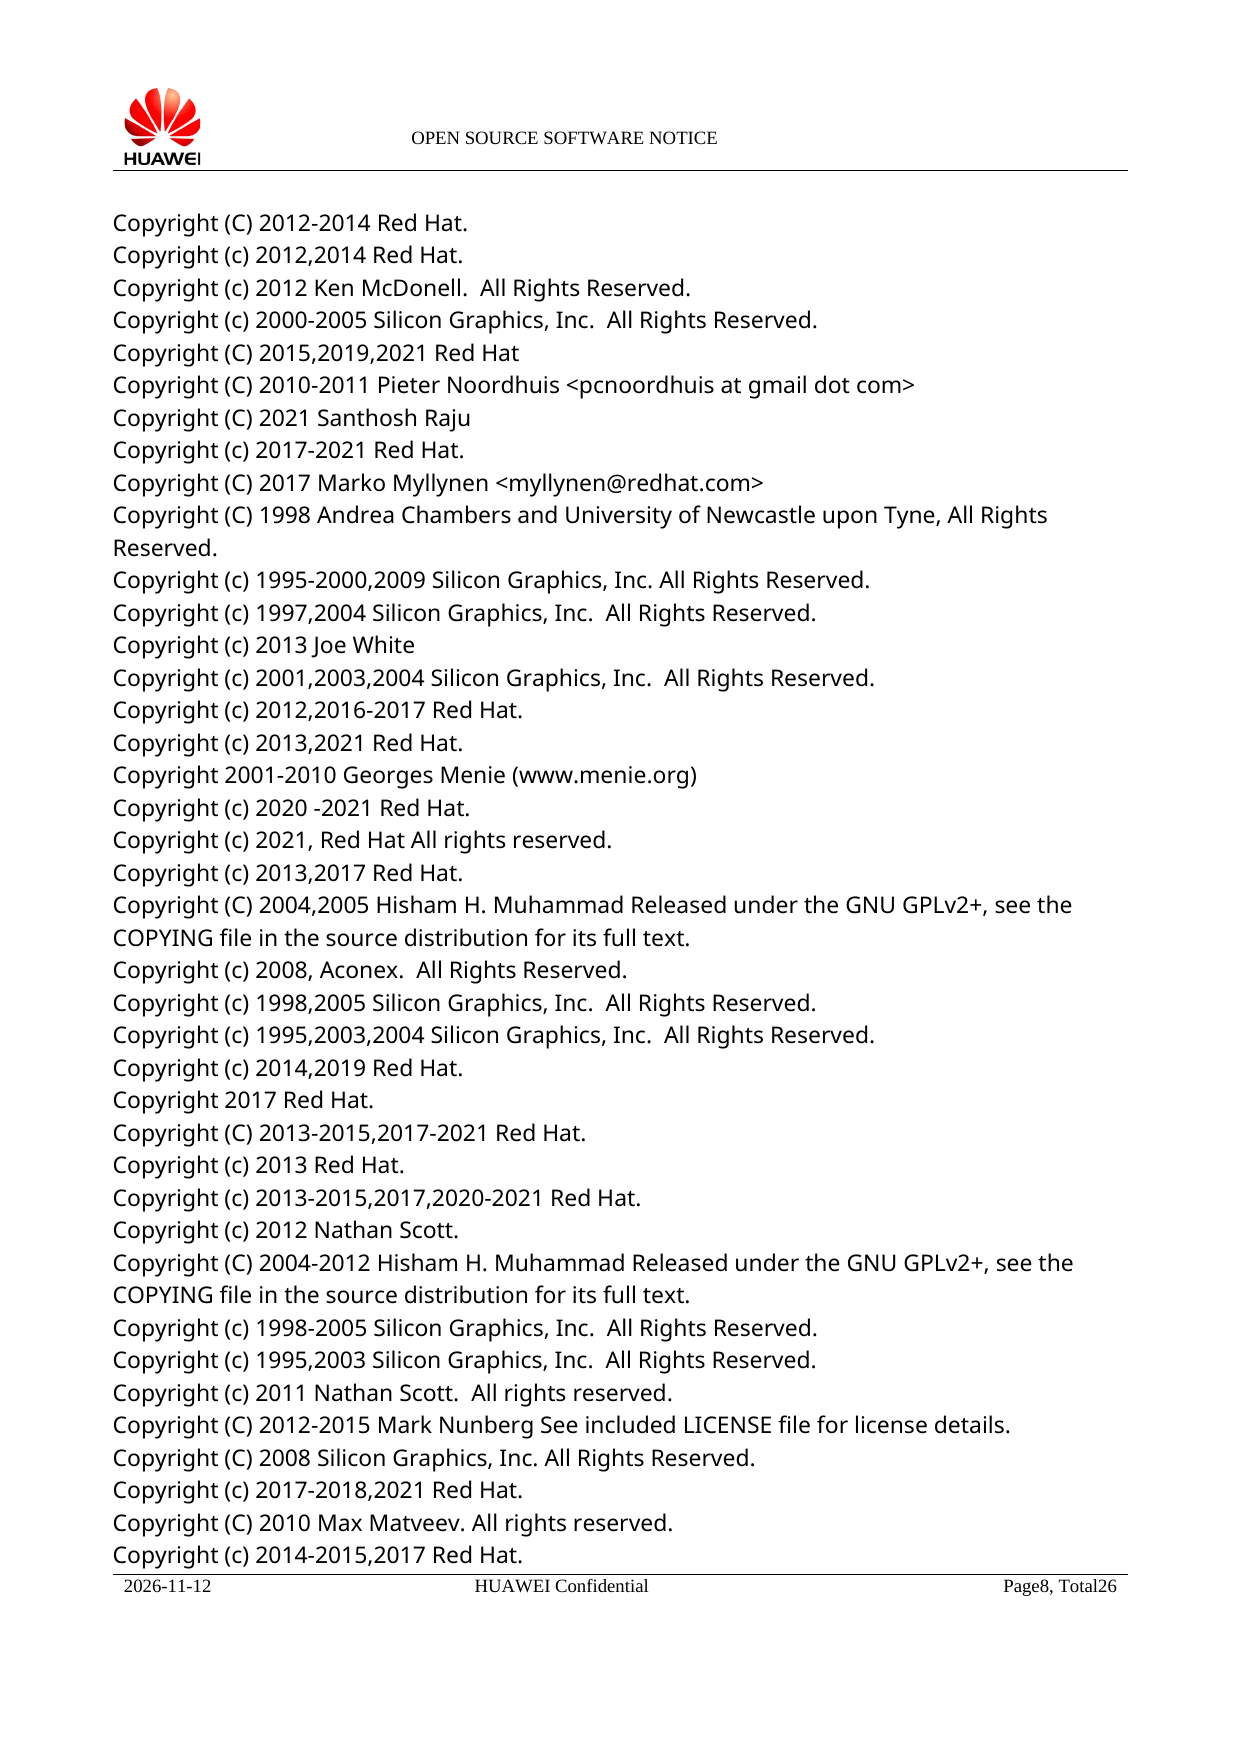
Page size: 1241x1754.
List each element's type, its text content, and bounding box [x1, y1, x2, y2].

picture [124, 88, 201, 165]
